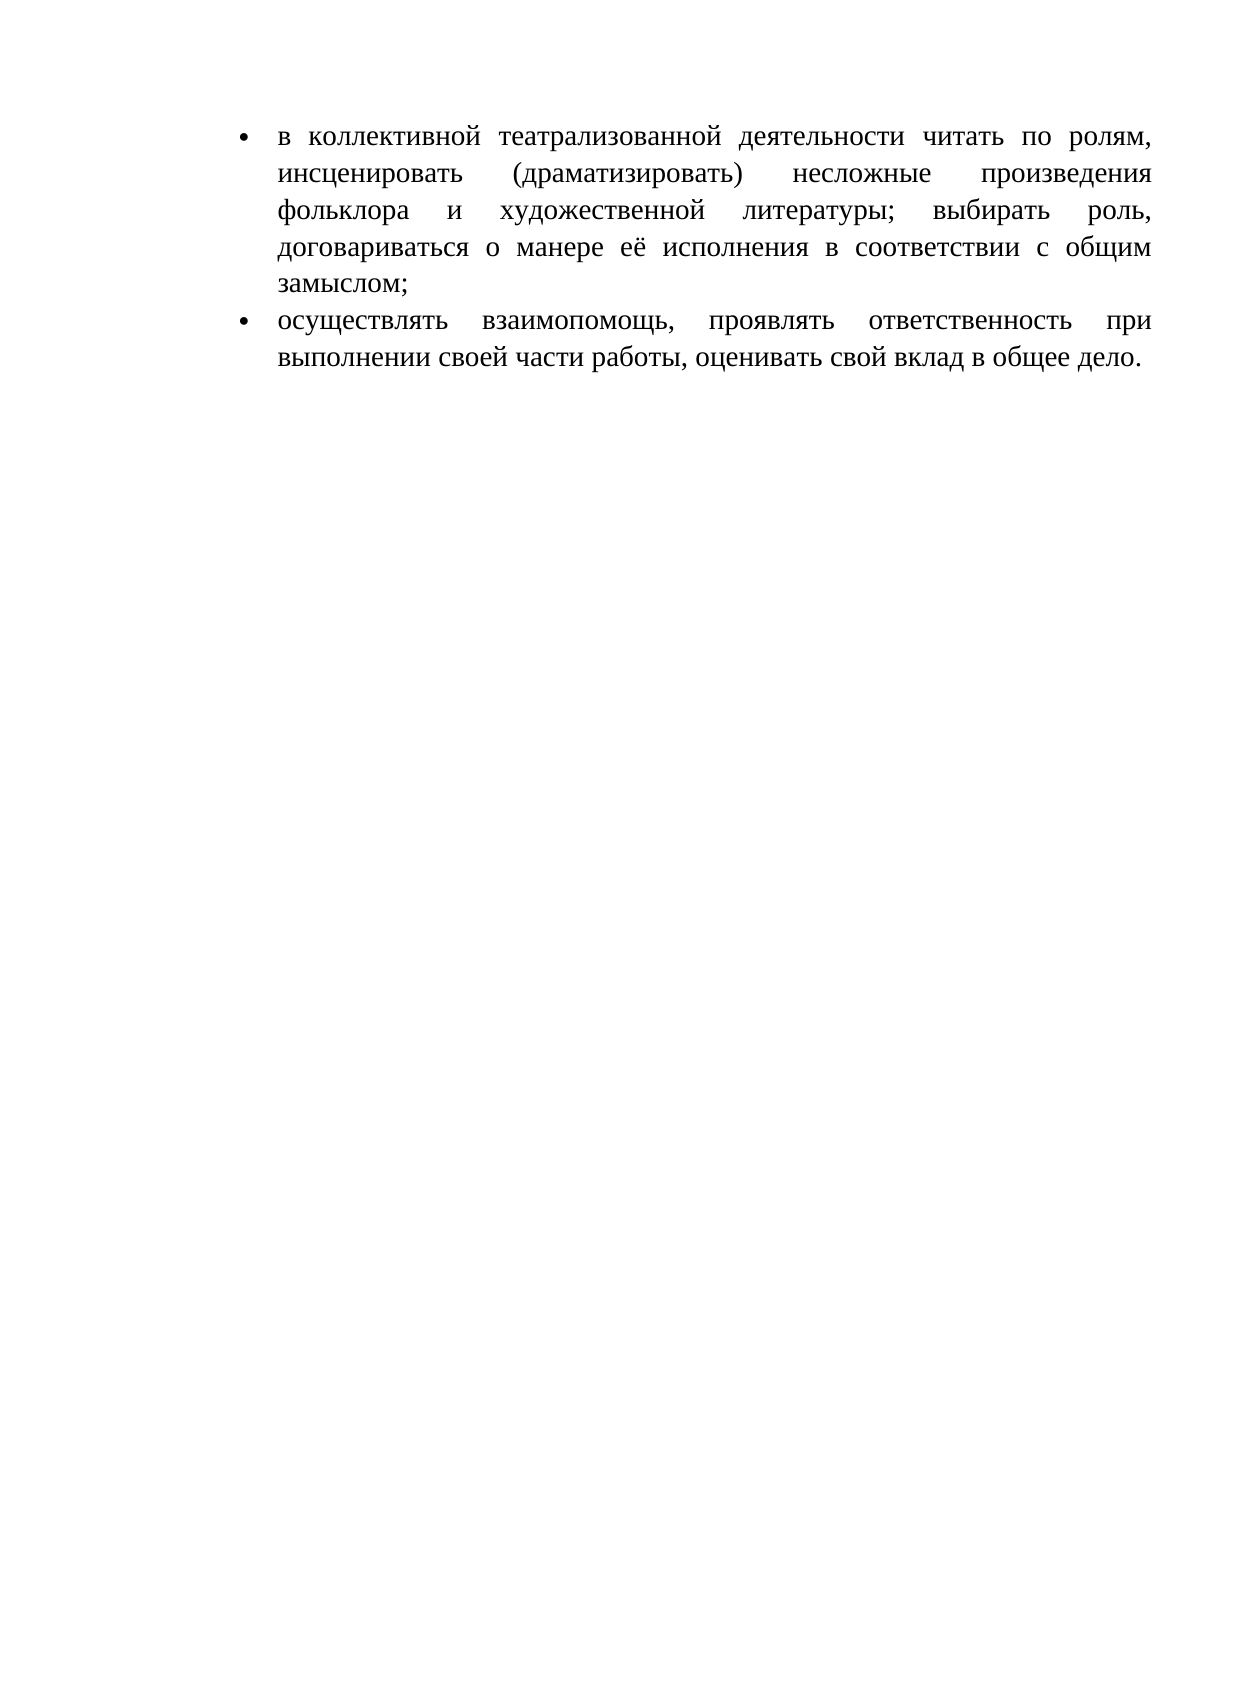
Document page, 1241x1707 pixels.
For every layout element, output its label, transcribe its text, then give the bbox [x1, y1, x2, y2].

list осуществлять взаимопомощь, проявлять ответственность при выполнении своей части работы, оценивать свой вклад в общее дело. [240, 302, 1152, 373]
list в коллективной театрализованной деятельности читать по ролям, инсценировать (драматизировать) несложные произведения фольклора и художественной литературы; выбирать роль, договариваться о манере её исполнения в соответствии с общим замыслом; [240, 118, 1152, 299]
